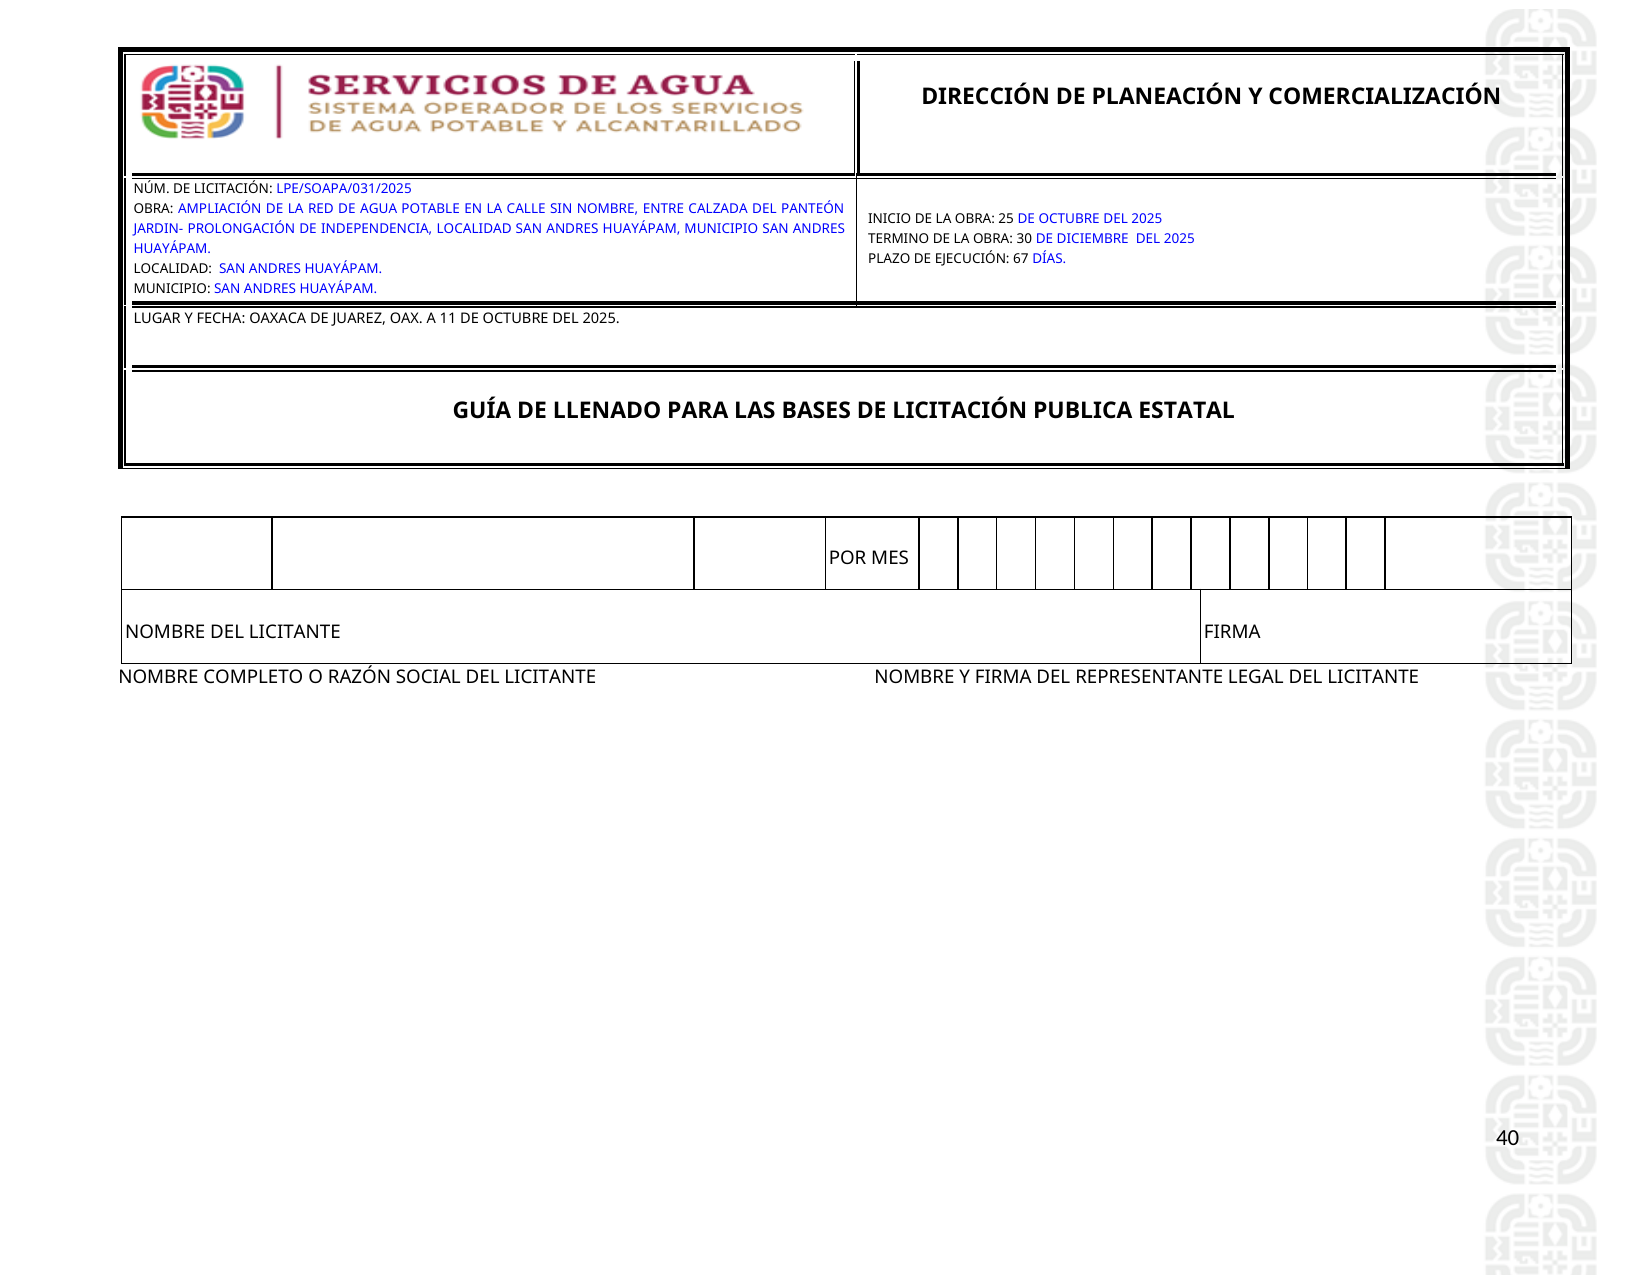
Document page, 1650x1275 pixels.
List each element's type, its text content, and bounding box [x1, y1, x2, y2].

picture [1470, 689, 1600, 1275]
table_cell [1036, 518, 1074, 588]
picture [1470, 52, 1565, 468]
table_cell POR MES [826, 518, 918, 588]
picture [1470, 9, 1600, 663]
table_cell [1075, 518, 1113, 588]
table_cell FIRMA [1201, 590, 1571, 662]
picture [1470, 90, 1477, 101]
table_cell [273, 518, 693, 588]
table_cell [1270, 518, 1307, 588]
text NOMBRE COMPLETO O RAZÓN SOCIAL DEL LICITANTE NOMBRE Y FIRMA DEL REPRESENTANTE LEGAL DEL LICITANTE [118, 663, 1624, 689]
table_cell NOMBRE DEL LICITANTE [122, 590, 1200, 662]
picture [137, 57, 811, 151]
table_cell [997, 518, 1035, 588]
table_cell [695, 518, 825, 588]
table_cell [1231, 518, 1268, 588]
table_cell [1308, 518, 1345, 588]
table_cell [920, 518, 957, 588]
table_cell [122, 518, 271, 588]
table_cell [1114, 518, 1151, 588]
table_cell [959, 518, 996, 588]
table_cell [1192, 518, 1229, 588]
table_cell [1153, 518, 1190, 588]
table_cell [1386, 518, 1571, 588]
table_cell [1347, 518, 1384, 588]
